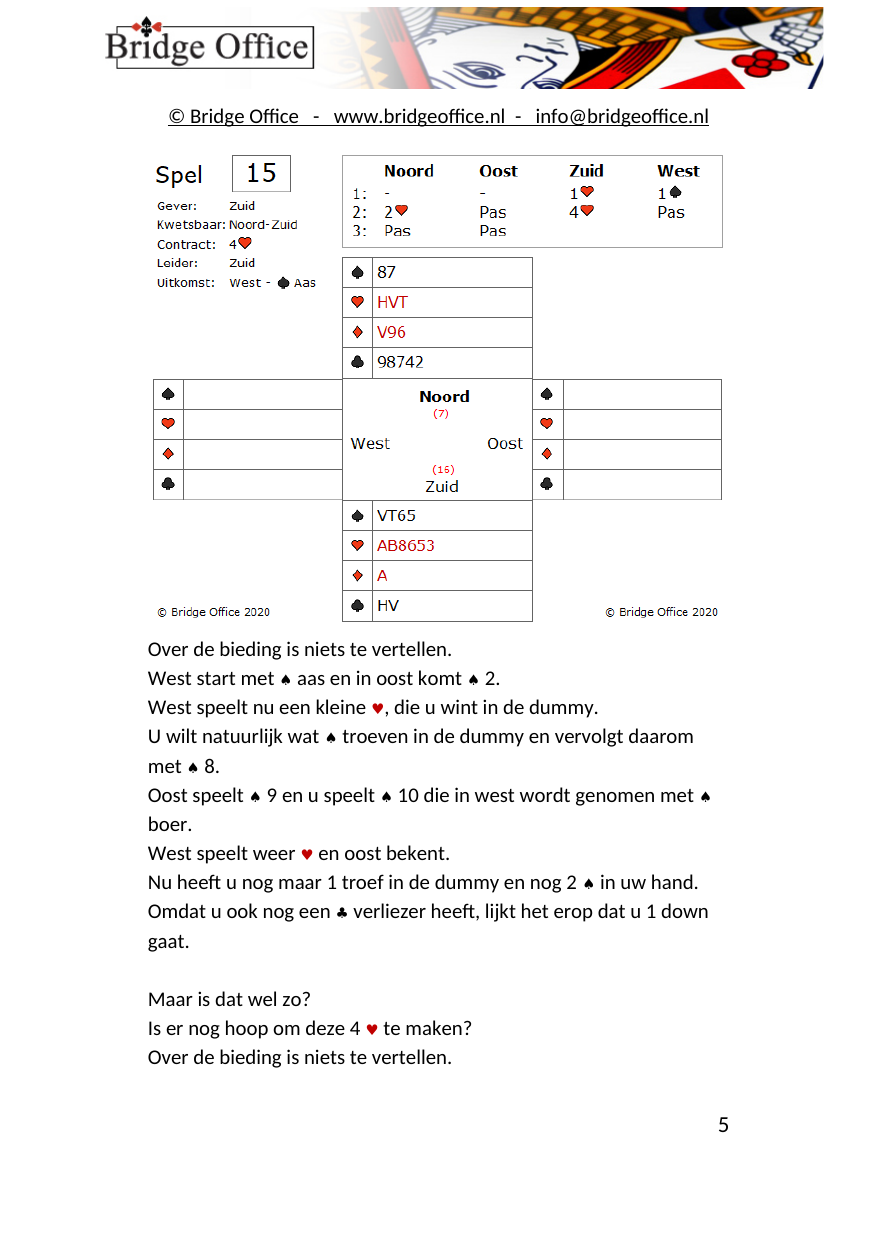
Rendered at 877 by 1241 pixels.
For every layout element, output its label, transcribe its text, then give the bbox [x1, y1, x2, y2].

text Nu heeft u nog maar 1 troef in de dummy en nog 2 ♠ in uw hand. [148, 869, 729, 895]
text West start met ♠ aas en in oost komt ♠ 2. [148, 665, 729, 691]
picture [78, 7, 824, 89]
text Is er nog hoop om deze 4 ♥ te maken? [148, 1015, 729, 1041]
text Maar is dat wel zo? [148, 986, 729, 1012]
text West speelt nu een kleine ♥, die u wint in de dummy. [148, 694, 729, 720]
text Oost speelt ♠ 9 en u speelt ♠ 10 die in west wordt genomen met ♠ boer. [148, 782, 729, 837]
picture [147, 147, 730, 632]
text Over de bieding is niets te vertellen. [148, 1044, 729, 1070]
text West speelt weer ♥ en oost bekent. [148, 840, 729, 866]
text Omdat u ook nog een ♣ verliezer heeft, lijkt het erop dat u 1 down gaat. [148, 899, 729, 953]
text Over de bieding is niets te vertellen. [148, 636, 729, 662]
text U wilt natuurlijk wat ♠ troeven in de dummy en vervolgt daarom met ♠ 8. [148, 724, 729, 778]
